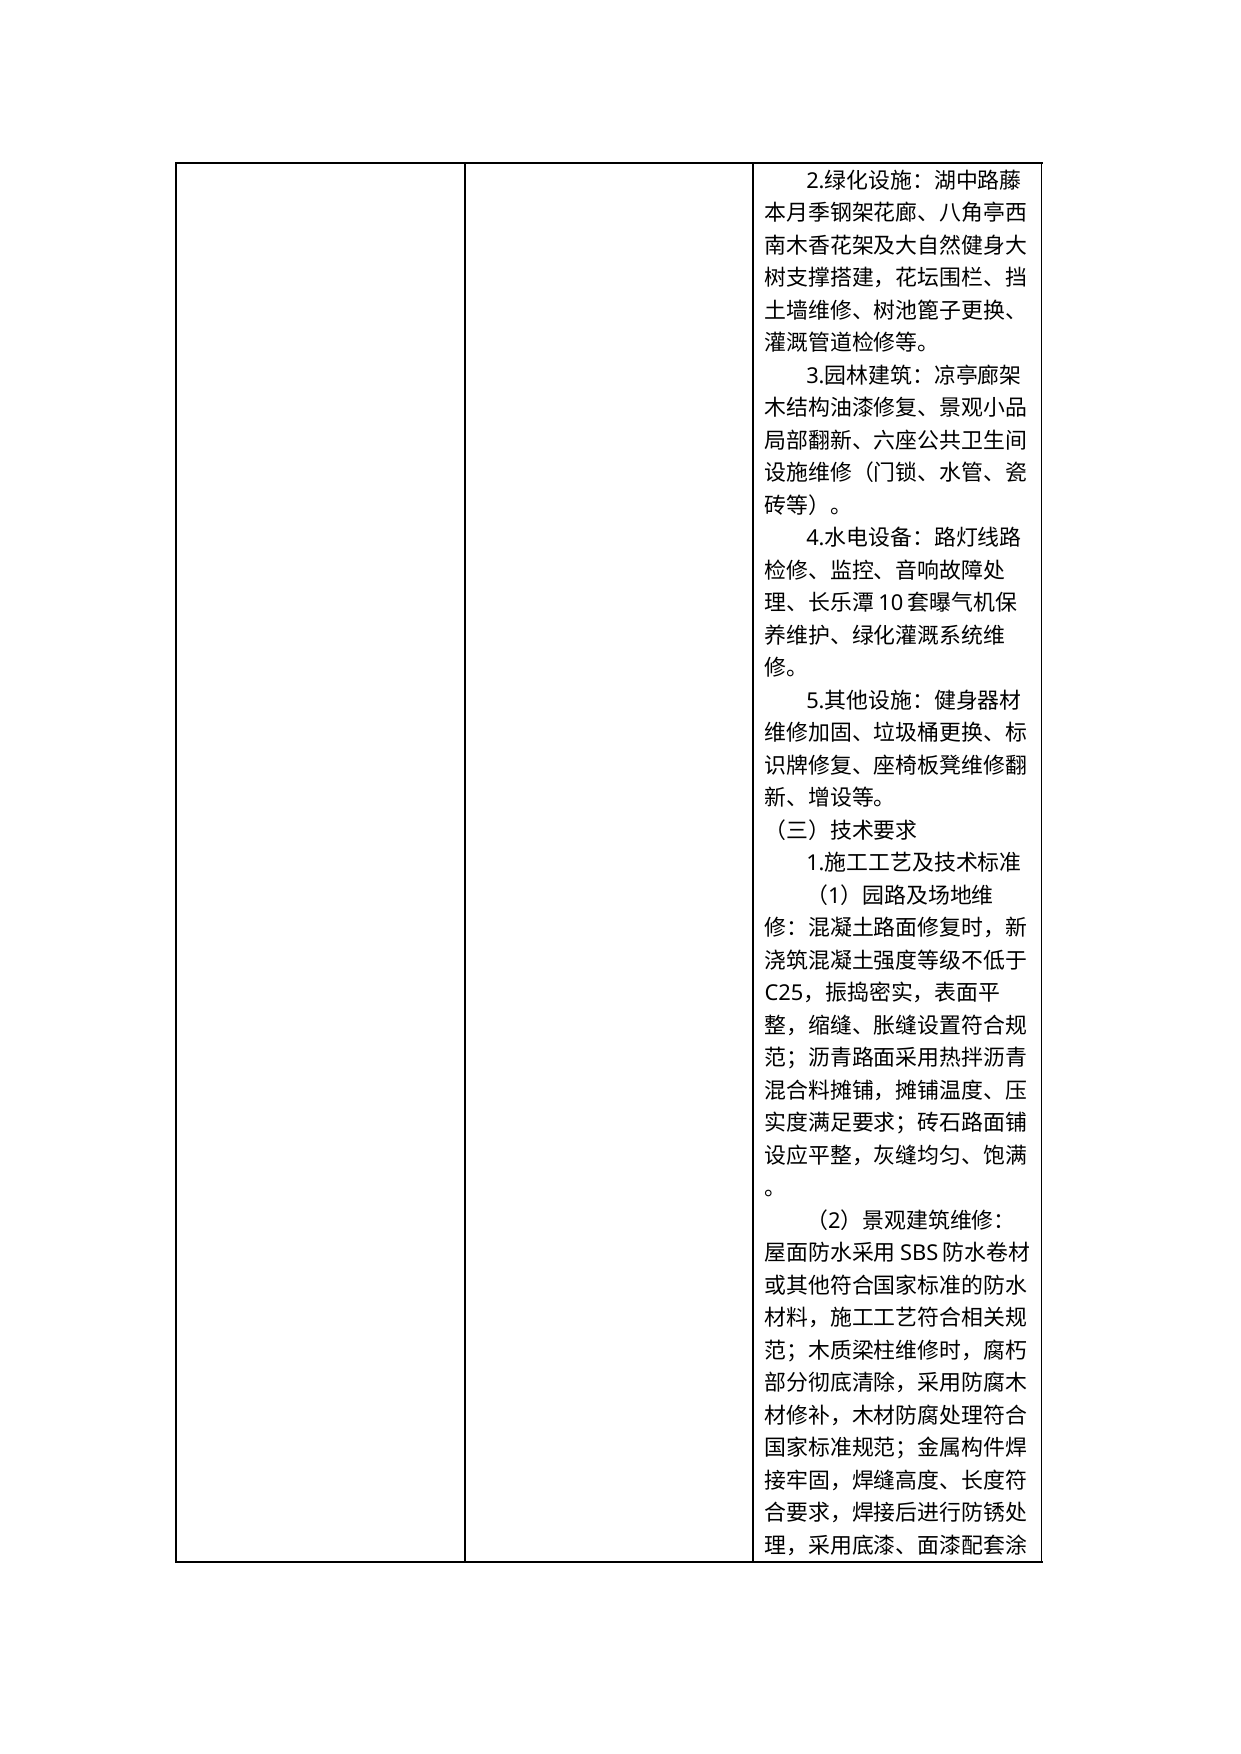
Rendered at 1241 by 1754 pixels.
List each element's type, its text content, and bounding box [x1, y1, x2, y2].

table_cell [754, 164, 1041, 1561]
table_cell [466, 164, 752, 1561]
table_cell 1 [177, 164, 464, 1561]
